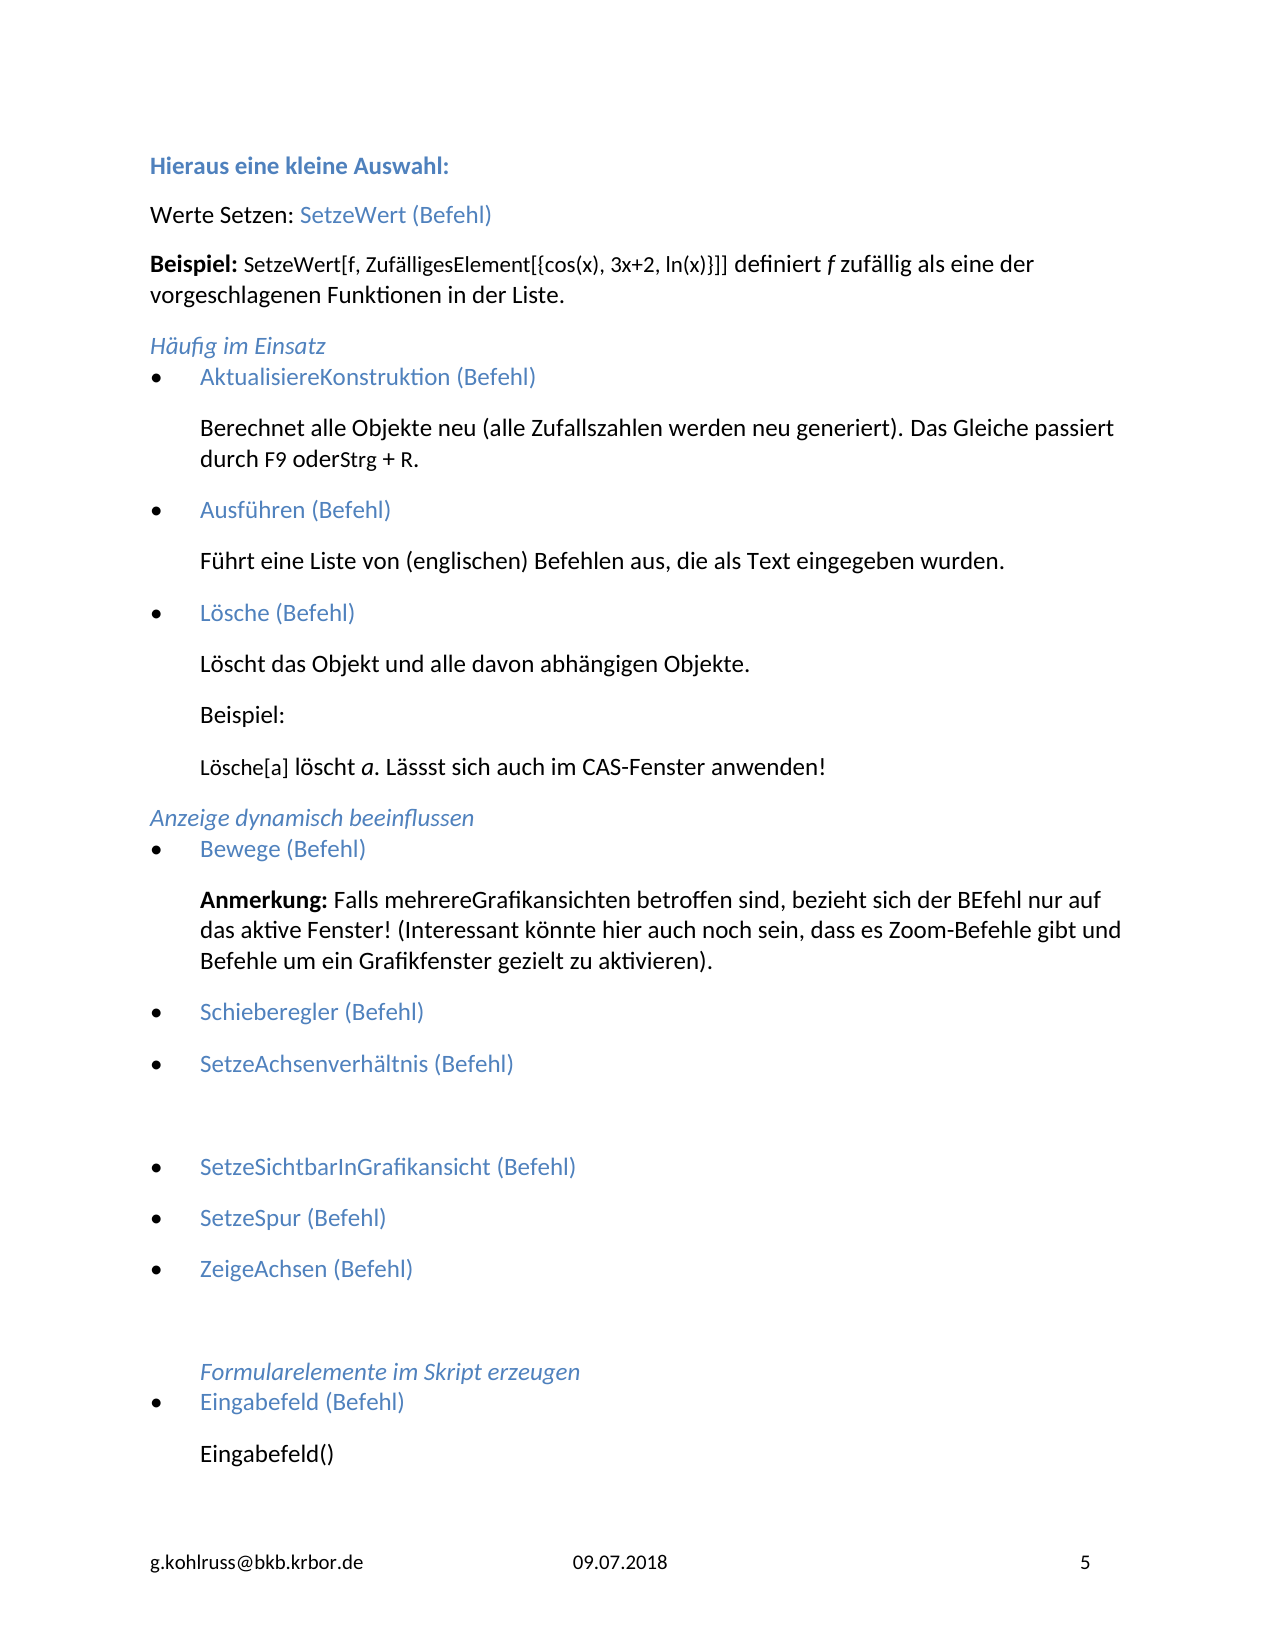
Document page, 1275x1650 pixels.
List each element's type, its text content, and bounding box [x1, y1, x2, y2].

list Bewege (Befehl) [150, 833, 1125, 863]
list Eingabefeld (Befehl) [150, 1387, 1125, 1417]
list AktualisiereKonstruktion (Befehl) [150, 361, 1125, 391]
list SetzeSichtbarInGrafikansicht (Befehl) [150, 1151, 1125, 1181]
list Führt eine Liste von (englischen) Befehlen aus, die als Text eingegeben wurden. [150, 546, 1125, 576]
list Lösche[a] löscht a. Lässst sich auch im CAS-Fenster anwenden! [150, 751, 1125, 781]
subtitle Hieraus eine kleine Auswahl: [150, 150, 1125, 181]
list Eingabefeld() [150, 1438, 1125, 1468]
list Beispiel: [150, 699, 1125, 730]
text Werte Setzen: SetzeWert (Befehl) [150, 199, 1125, 230]
list Anmerkung: Falls mehrereGrafikansichten betroffen sind, bezieht sich der BEfehl nur auf das aktive Fenster! (Interessant könnte hier auch noch sein, dass es Zoom-Befehle gibt und Befehle um ein Grafikfenster gezielt zu aktivieren). [150, 884, 1125, 976]
subtitle Formularelemente im Skript erzeugen [150, 1356, 1125, 1387]
list SetzeSpur (Befehl) [150, 1202, 1125, 1232]
list ZeigeAchsen (Befehl) [150, 1253, 1125, 1284]
list Berechnet alle Objekte neu (alle Zufallszahlen werden neu generiert). Das Gleiche passiert durch F9 oderStrg + R. [150, 412, 1125, 473]
list Lösche (Befehl) [150, 597, 1125, 627]
list Löscht das Objekt und alle davon abhängigen Objekte. [150, 648, 1125, 679]
list Ausführen (Befehl) [150, 494, 1125, 525]
subtitle Anzeige dynamisch beeinflussen [150, 802, 1125, 833]
list SetzeAchsenverhältnis (Befehl) [150, 1048, 1125, 1078]
subtitle Häufig im Einsatz [150, 330, 1125, 361]
text Beispiel: SetzeWert[f, ZufälligesElement[{cos(x), 3x+2, ln(x)}]] definiert f zufällig als eine der vorgeschlagenen Funktionen in der Liste. [150, 248, 1125, 309]
list Schieberegler (Befehl) [150, 997, 1125, 1027]
